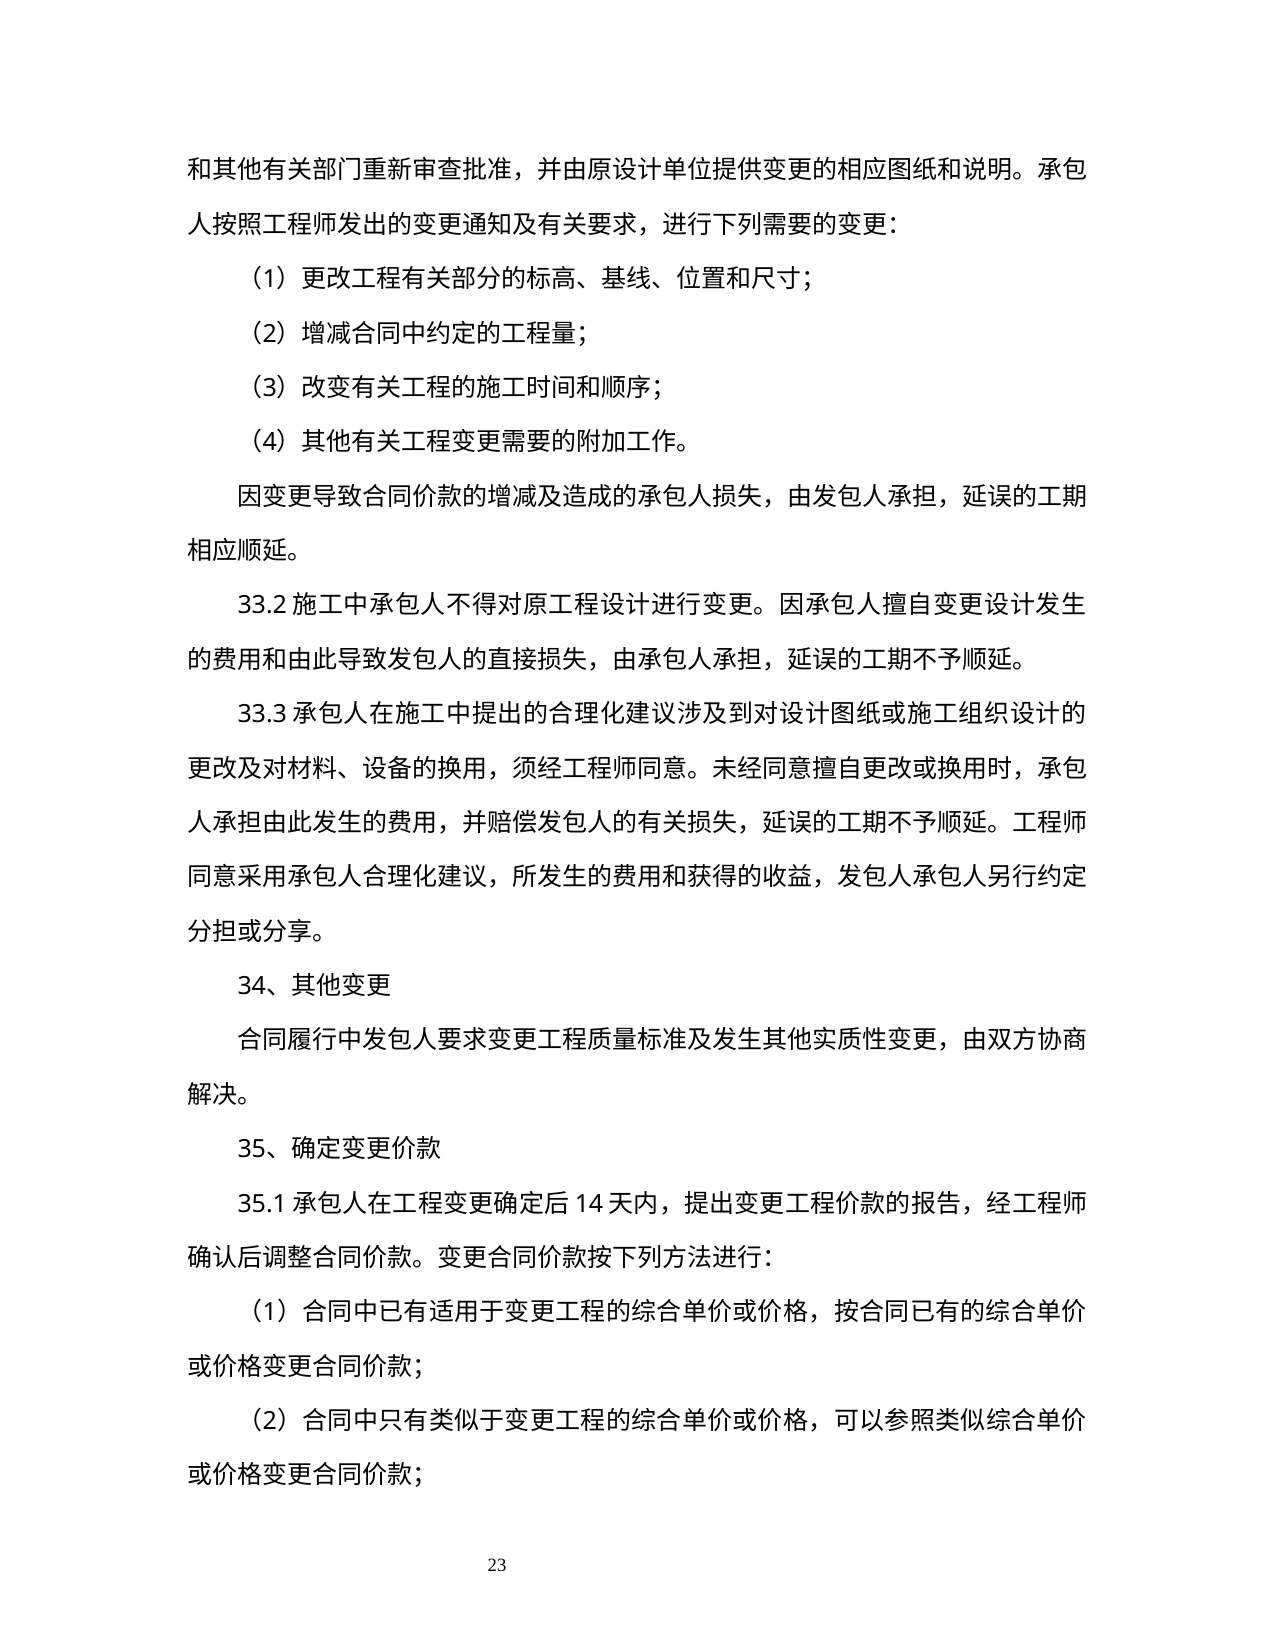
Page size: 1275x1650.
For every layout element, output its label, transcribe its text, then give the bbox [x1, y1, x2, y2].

text 33.3承包人在施工中提出的合理化建议涉及到对设计图纸或施工组织设计的更改及对材料、设备的换用，须经工程师同意。未经同意擅自更改或换用时，承包人承担由此发生的费用，并赔偿发包人的有关损失，延误的工期不予顺延。工程师同意采用承包人合理化建议，所发生的费用和获得的收益，发包人承包人另行约定分担或分享。 [187, 694, 1088, 947]
text （3）改变有关工程的施工时间和顺序； [187, 367, 1088, 404]
text 34、其他变更 [187, 966, 1088, 1002]
text 合同履行中发包人要求变更工程质量标准及发生其他实质性变更，由双方协商解决。 [187, 1020, 1088, 1111]
text （2）合同中只有类似于变更工程的综合单价或价格，可以参照类似综合单价或价格变更合同价款； [187, 1401, 1088, 1491]
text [187, 150, 1088, 241]
text 35、确定变更价款 [187, 1129, 1088, 1165]
text 因变更导致合同价款的增减及造成的承包人损失，由发包人承担，延误的工期相应顺延。 [187, 476, 1088, 567]
text （4）其他有关工程变更需要的附加工作。 [187, 422, 1088, 458]
text 35.1承包人在工程变更确定后14天内，提出变更工程价款的报告，经工程师确认后调整合同价款。变更合同价款按下列方法进行： [187, 1183, 1088, 1274]
text （1）更改工程有关部分的标高、基线、位置和尺寸； [187, 259, 1088, 295]
text （2）增减合同中约定的工程量； [187, 313, 1088, 349]
text 33.2施工中承包人不得对原工程设计进行变更。因承包人擅自变更设计发生的费用和由此导致发包人的直接损失，由承包人承担，延误的工期不予顺延。 [187, 585, 1088, 676]
text （1）合同中已有适用于变更工程的综合单价或价格，按合同已有的综合单价或价格变更合同价款； [187, 1292, 1088, 1382]
